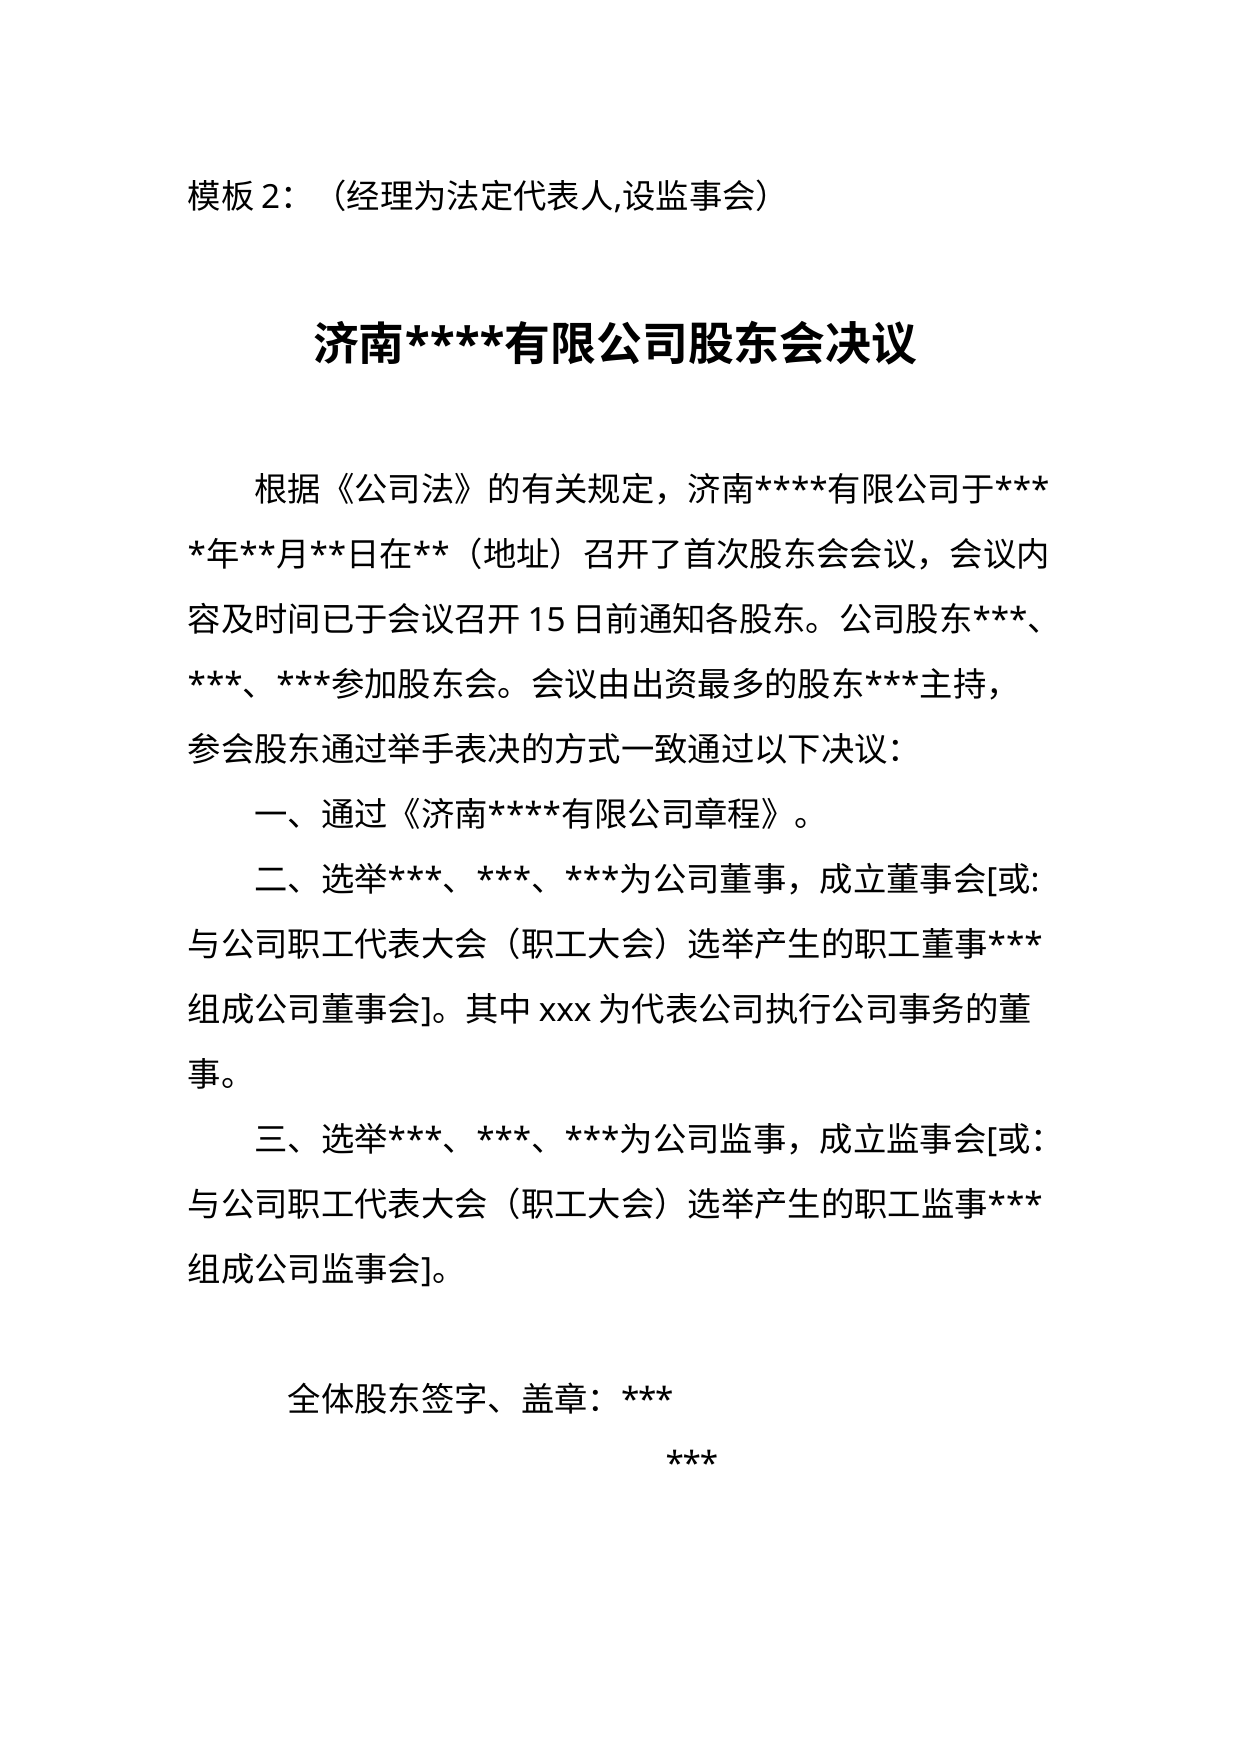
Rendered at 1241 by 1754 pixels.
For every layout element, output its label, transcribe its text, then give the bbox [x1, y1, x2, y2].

text 三、选举***、***、***为公司监事，成立监事会[或：与公司职工代表大会（职工大会）选举产生的职工监事***组成公司监事会]。 [187, 1104, 1053, 1299]
text 全体股东签字、盖章：*** [187, 1364, 1053, 1429]
text 模板2：（经理为法定代表人,设监事会） [187, 162, 1053, 227]
text 一、通过《济南****有限公司章程》。 [187, 779, 1053, 844]
text 二、选举***、***、***为公司董事，成立董事会[或:与公司职工代表大会（职工大会）选举产生的职工董事***组成公司董事会]。其中xxx为代表公司执行公司事务的董事。 [187, 844, 1053, 1104]
text *** [187, 1429, 1053, 1494]
text 根据《公司法》的有关规定，济南****有限公司于****年**月**日在**（地址）召开了首次股东会会议，会议内容及时间已于会议召开15日前通知各股东。公司股东***、***、***参加股东会。会议由出资最多的股东***主持，参会股东通过举手表决的方式一致通过以下决议： [187, 454, 1053, 779]
text 济南****有限公司股东会决议 [187, 292, 1053, 389]
